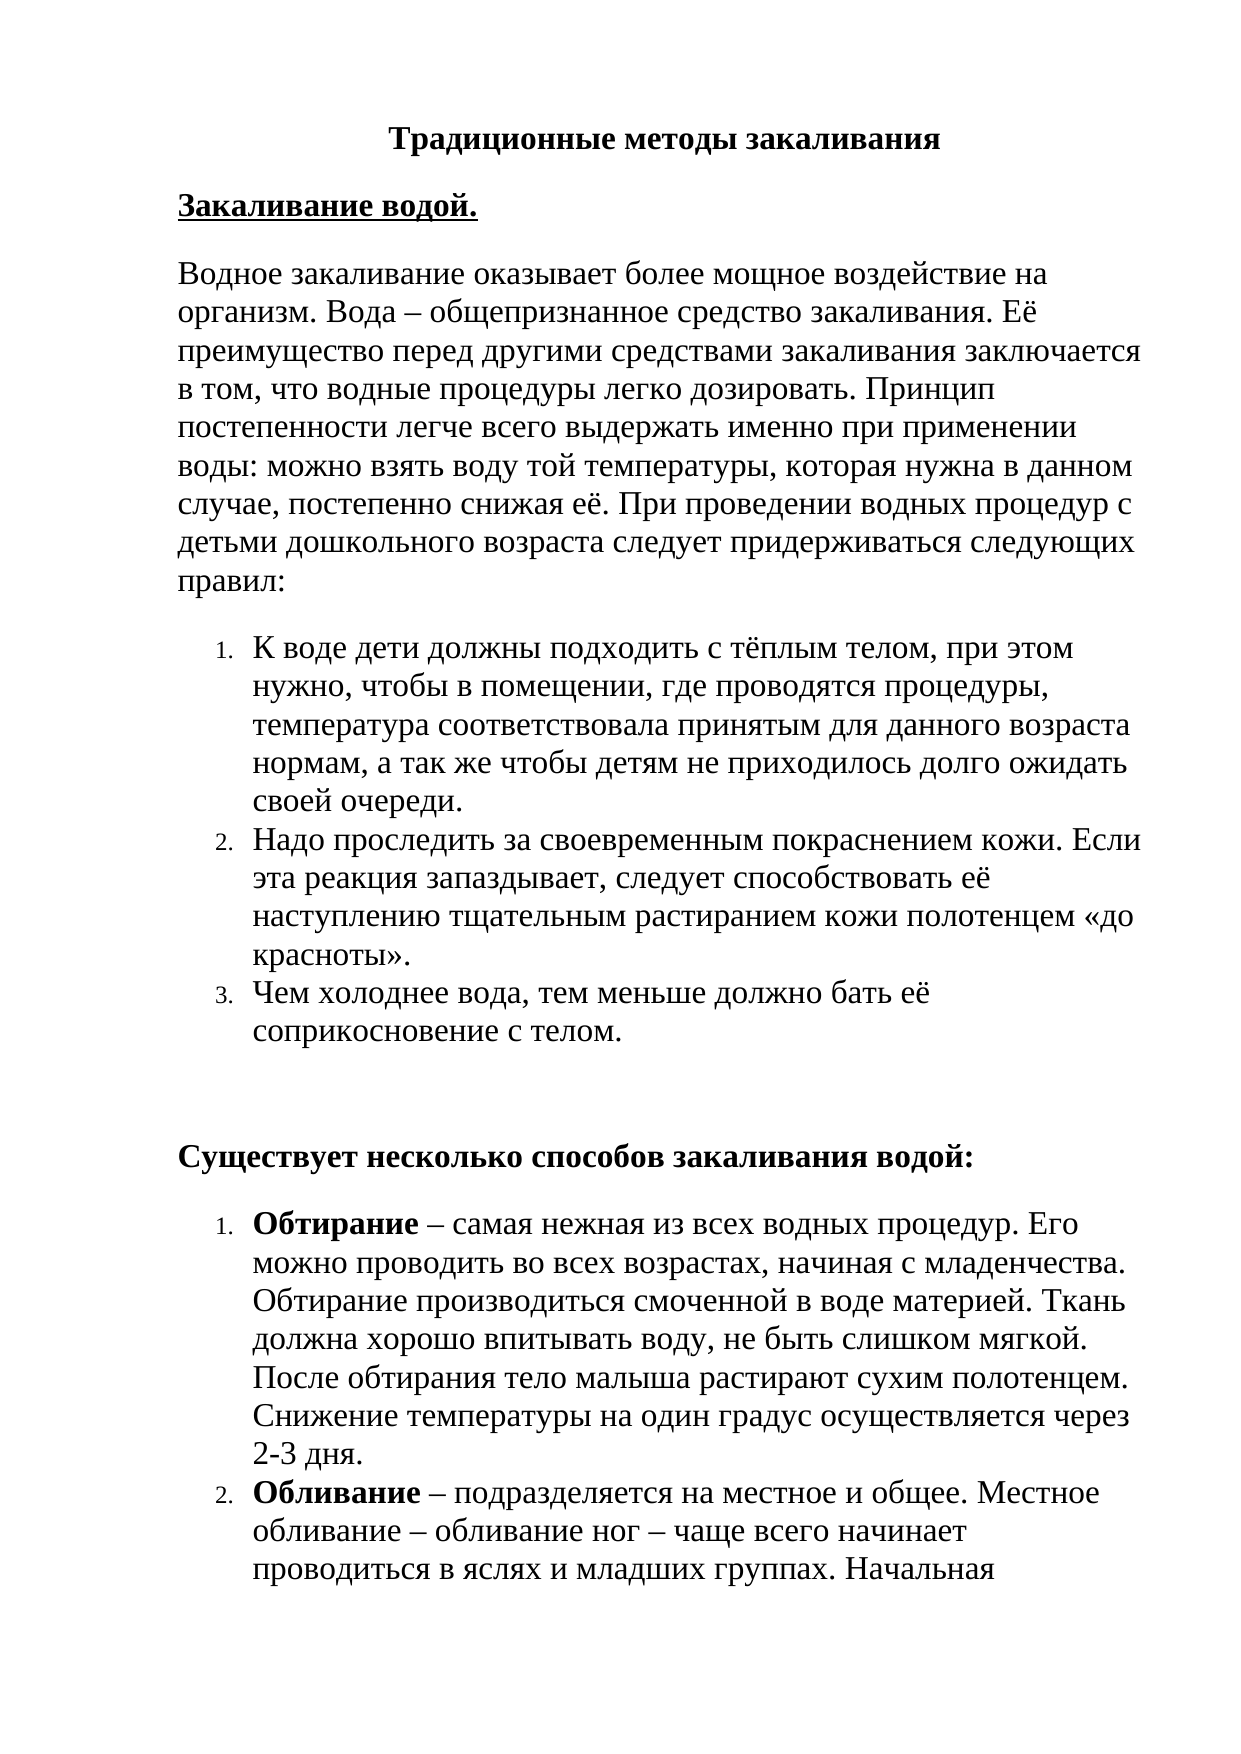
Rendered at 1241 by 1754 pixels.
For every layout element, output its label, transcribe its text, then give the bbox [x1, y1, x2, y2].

text Традиционные методы закаливания [177, 118, 1152, 156]
text Существует несколько способов закаливания водой: [177, 1194, 1152, 1233]
list Обтирание – самая нежная из всех водных процедур. Его можно проводить во всех возрастах, начиная с младенчества. Обтирание производиться смоченной в воде материей. Ткань должна хорошо впитывать воду, не быть слишком мягкой. После обтирания тело малыша растирают сухим полотенцем. Снижение температуры на один градус осуществляется через 2-3 дня. [215, 1262, 1152, 1530]
list Надо проследить за своевременным покраснением кожи. Если эта реакция запаздывает, следует способствовать её наступлению тщательным растиранием кожи полотенцем «до красноты». [215, 848, 1152, 1001]
text Закаливание водой. [177, 186, 1152, 224]
text Водное закаливание оказывает более мощное воздействие на организм. Вода – общепризнанное средство закаливания. Её преимущество перед другими средствами закаливания заключается в том, что водные процедуры легко дозировать. Принцип постепенности легче всего выдержать именно при применении воды: можно взять воду той температуры, которая нужна в данном случае, постепенно снижая её. При проведении водных процедур с детьми дошкольного возраста следует придерживаться следующих правил: [177, 253, 1152, 598]
list К воде дети должны подходить с тёплым телом, при этом нужно, чтобы в помещении, где проводятся процедуры, температура соответствовала принятым для данного возраста нормам, а так же чтобы детям не приходилось долго ожидать своей очереди. [215, 627, 1152, 819]
list Чем холоднее вода, тем меньше должно бать её соприкосновение с телом. [215, 1031, 1152, 1107]
